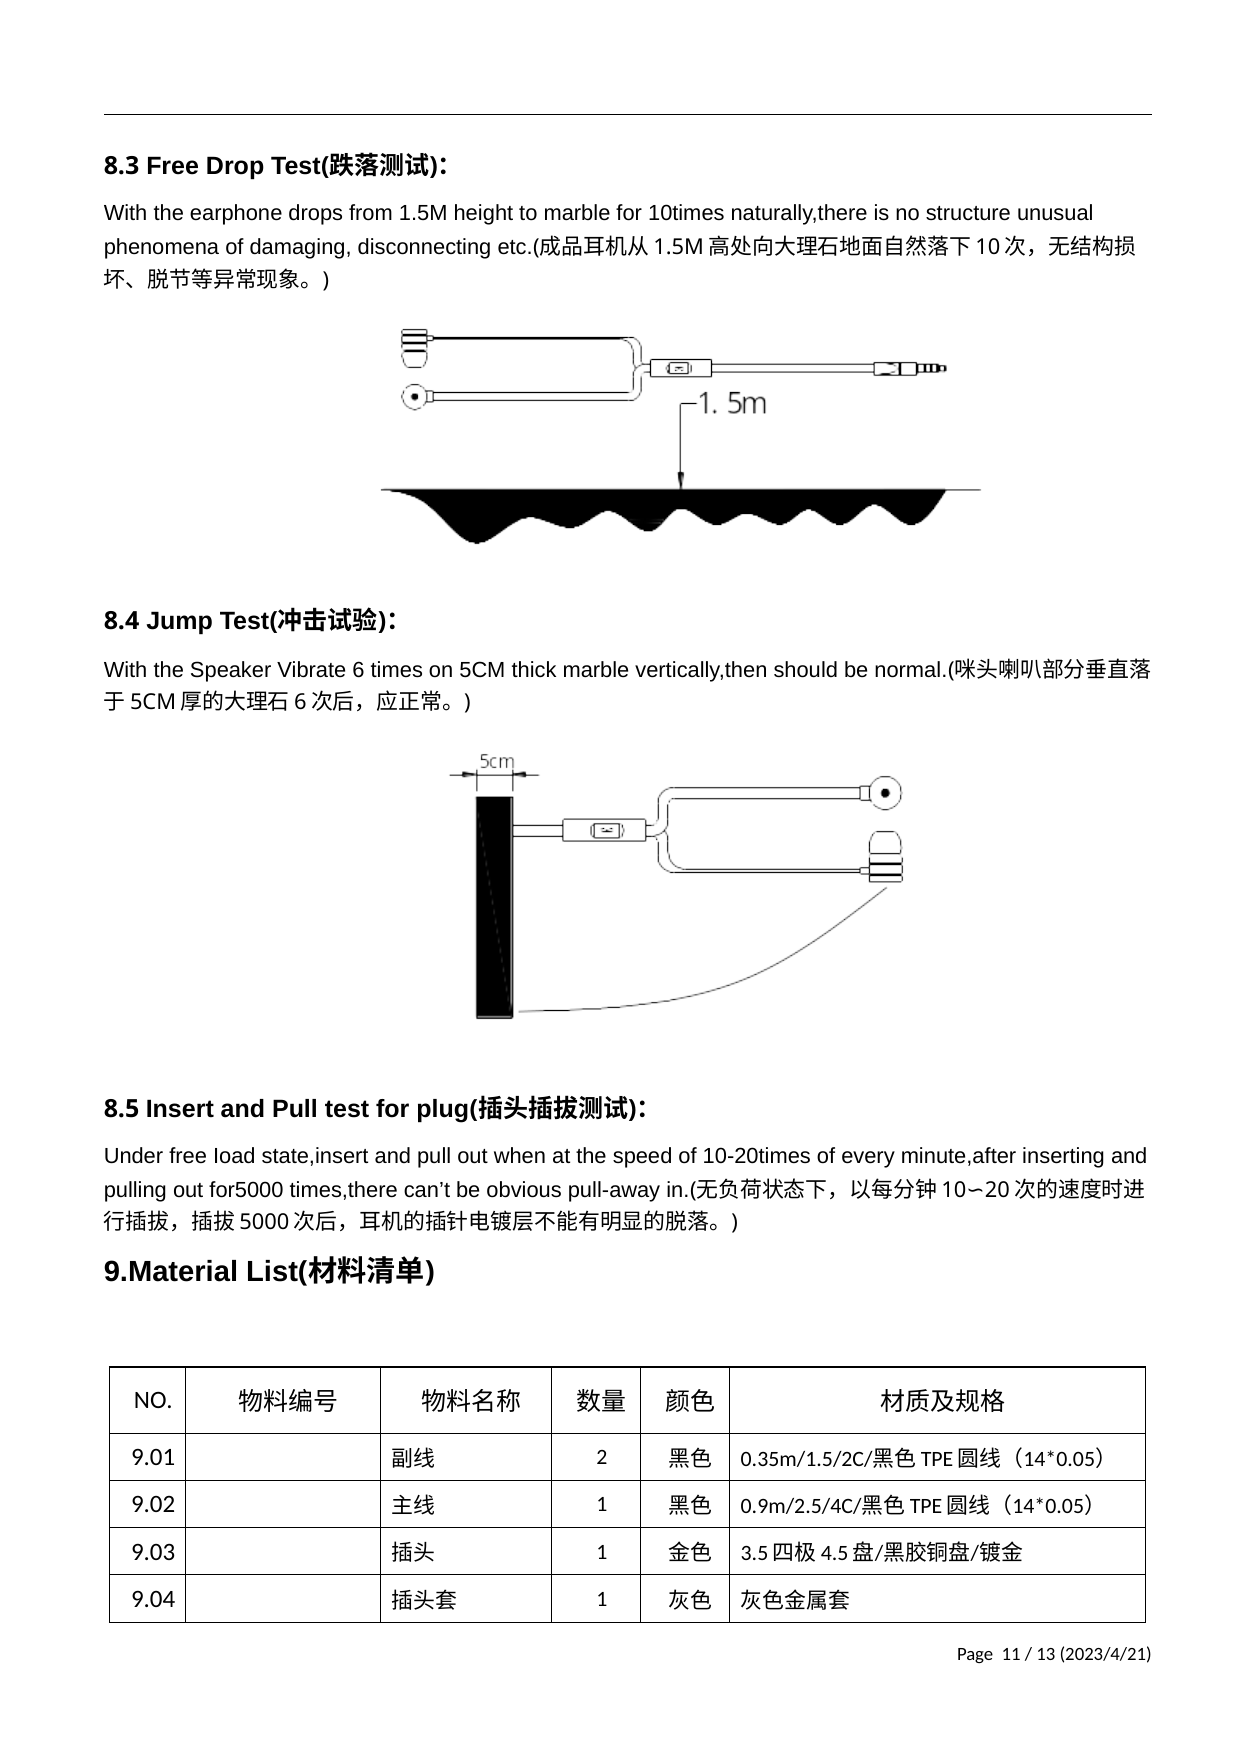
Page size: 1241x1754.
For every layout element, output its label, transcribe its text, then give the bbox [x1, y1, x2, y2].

table_header 物料编号 [186, 1368, 380, 1432]
table_cell 1 [552, 1575, 640, 1622]
table_cell 主线 [381, 1481, 551, 1527]
table_cell [186, 1528, 380, 1574]
table_header NO. [110, 1368, 185, 1432]
text With the Speaker Vibrate 6 times on 5CM thick marble vertically,then should be normal.(咪头喇叭部分垂直落于5CM厚的大理石6次后，应正常。) [103, 651, 1152, 716]
table_cell 金色 [641, 1528, 729, 1574]
text Under free Ioad state,insert and pull out when at the speed of 10-20times of every minute,after inserting and pulling out for5000 times,there can’t be obvious pull-away in.(无负荷状态下，以每分钟10∽20次的速度时进行插拔，插拔5000次后，耳机的插针电镀层不能有明显的脱落。) [103, 1139, 1152, 1236]
table_cell 9.02 [110, 1481, 185, 1527]
table_header 材质及规格 [730, 1368, 1145, 1432]
table_cell 黑色 [641, 1481, 729, 1527]
table_cell 9.04 [110, 1575, 185, 1622]
table_cell 3.5四极4.5盘/黑胶铜盘/镀金 [730, 1528, 1145, 1574]
text With the earphone drops from 1.5M height to marble for 10times naturally,there is no structure unusual phenomena of damaging, disconnecting etc.(成品耳机从1.5M高处向大理石地面自然落下10次，无结构损坏、脱节等异常现象。) [103, 196, 1152, 294]
text 8.3 Free Drop Test(跌落测试)： [103, 131, 1152, 196]
table_cell 灰色金属套 [730, 1575, 1145, 1622]
table_cell 黑色 [641, 1434, 729, 1480]
table_cell 0.9m/2.5/4C/黑色TPE圆线（14*0.05） [730, 1481, 1145, 1527]
table_cell 副线 [381, 1434, 551, 1480]
table_header 物料名称 [381, 1368, 551, 1432]
table_cell [186, 1481, 380, 1527]
text 8.5 Insert and Pull test for plug(插头插拔测试)： [103, 1074, 1152, 1139]
table_cell 2 [552, 1434, 640, 1480]
table_cell 插头套 [381, 1575, 551, 1622]
table_cell 1 [552, 1528, 640, 1574]
table_cell 灰色 [641, 1575, 729, 1622]
table_cell 9.01 [110, 1434, 185, 1480]
text 9.Material List(材料清单) [103, 1236, 1152, 1301]
table_cell 9.03 [110, 1528, 185, 1574]
table_cell 0.35m/1.5/2C/黑色TPE圆线（14*0.05） [730, 1434, 1145, 1480]
table_header 颜色 [641, 1368, 729, 1432]
table_header 数量 [552, 1368, 640, 1432]
table_cell [186, 1434, 380, 1480]
table_cell 插头 [381, 1528, 551, 1574]
table_cell 1 [552, 1481, 640, 1527]
text 8.4 Jump Test(冲击试验)： [103, 586, 1152, 651]
table_cell [186, 1575, 380, 1622]
